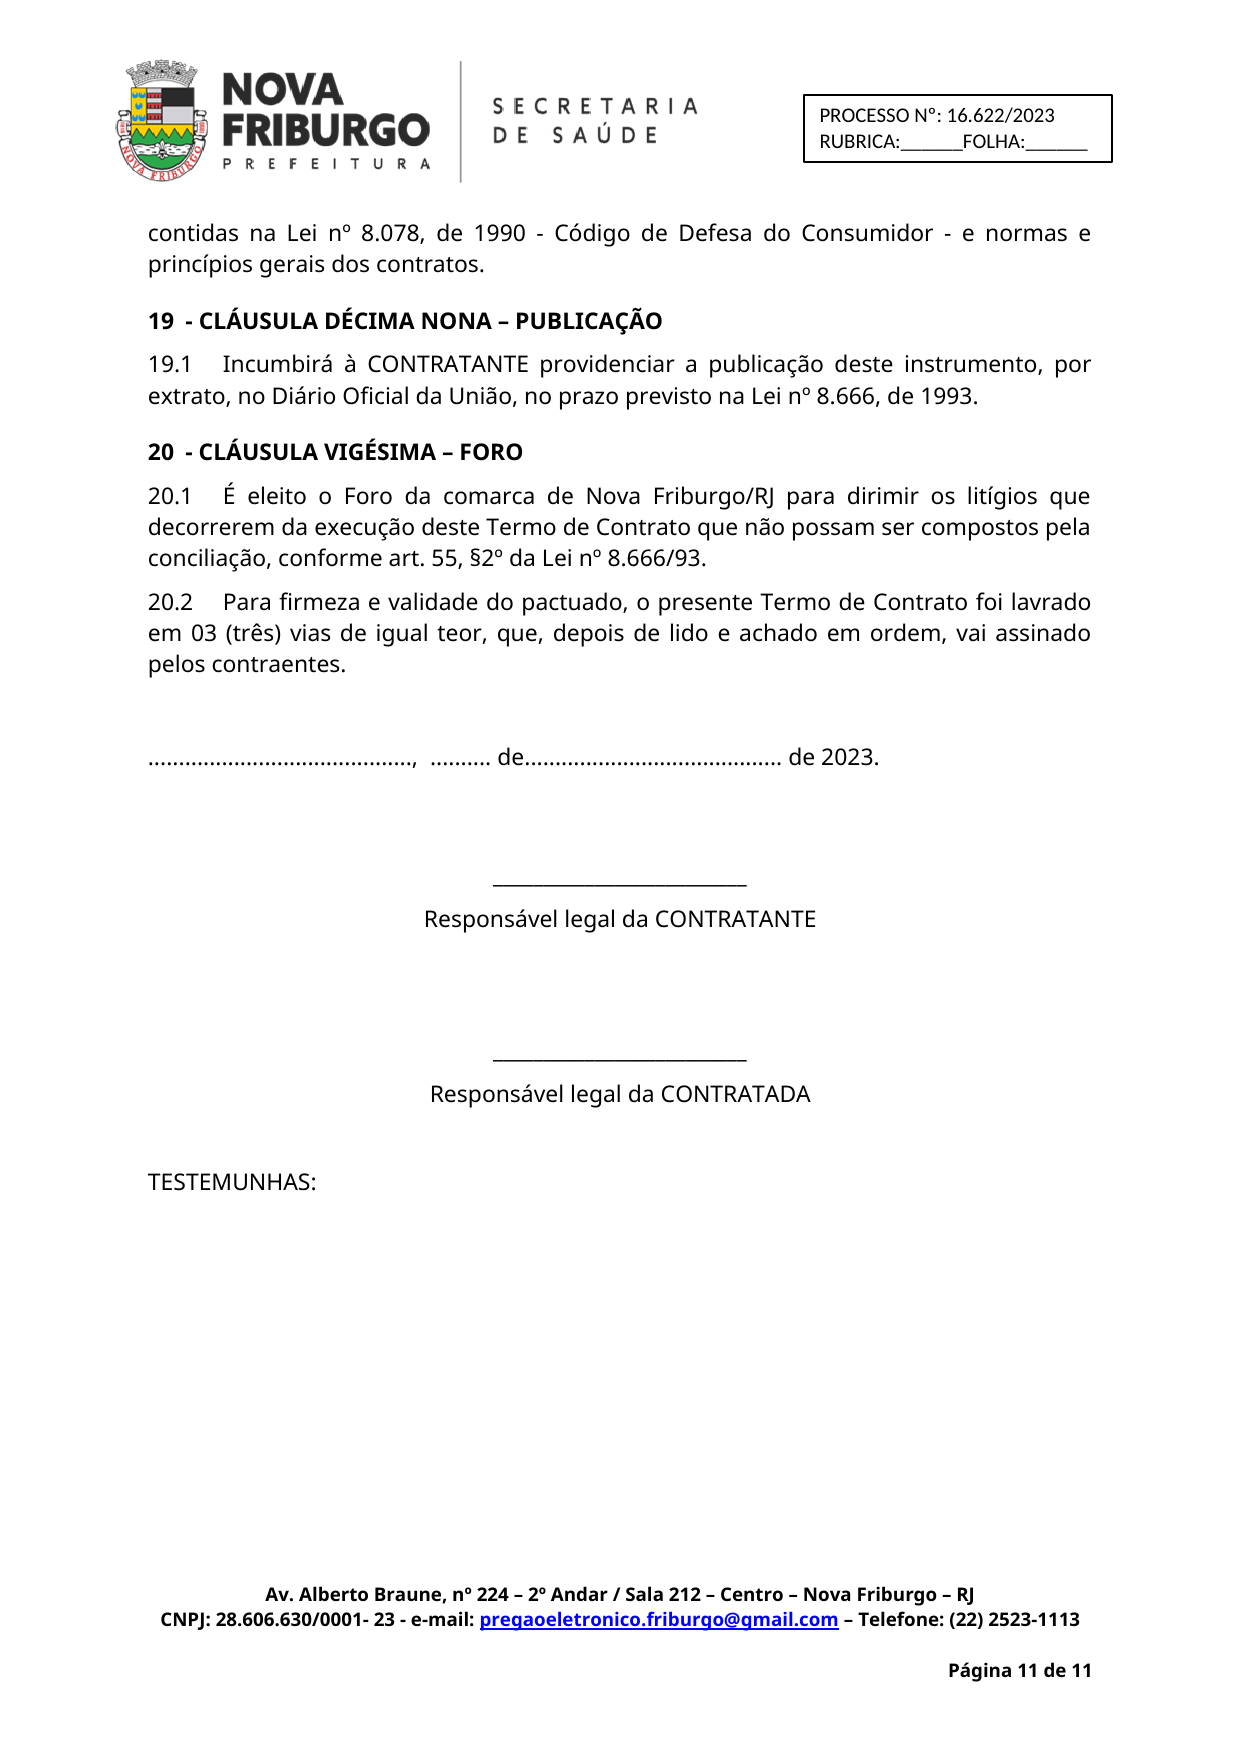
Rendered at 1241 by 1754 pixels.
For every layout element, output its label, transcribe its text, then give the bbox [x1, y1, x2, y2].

text Responsável legal da CONTRATANTE [148, 903, 1092, 934]
text ..........................................., .......... de.......................................... de 2023. [148, 741, 1094, 772]
text TESTEMUNHAS: [148, 1166, 1092, 1197]
list Para firmeza e validade do pactuado, o presente Termo de Contrato foi lavrado em 03 (três) vias de igual teor, que, depois de lido e achado em ordem, vai assinado pelos contraentes. [148, 586, 1092, 679]
text Responsável legal da CONTRATADA [148, 1078, 1092, 1109]
text _________________________ [148, 1034, 1092, 1066]
list É eleito o Foro da comarca de Nova Friburgo/RJ para dirimir os litígios que decorrerem da execução deste Termo de Contrato que não possam ser compostos pela conciliação, conforme art. 55, §2º da Lei nº 8.666/93. [148, 479, 1092, 573]
list Incumbirá à CONTRATANTE providenciar a publicação deste instrumento, por extrato, no Diário Oficial da União, no prazo previsto na Lei nº 8.666, de 1993. [148, 348, 1092, 411]
picture [104, 49, 715, 196]
list - CLÁUSULA VIGÉSIMA – FORO [148, 436, 1092, 467]
list - CLÁUSULA DÉCIMA NONA – PUBLICAÇÃO [148, 304, 1092, 336]
text _________________________ [148, 859, 1092, 891]
